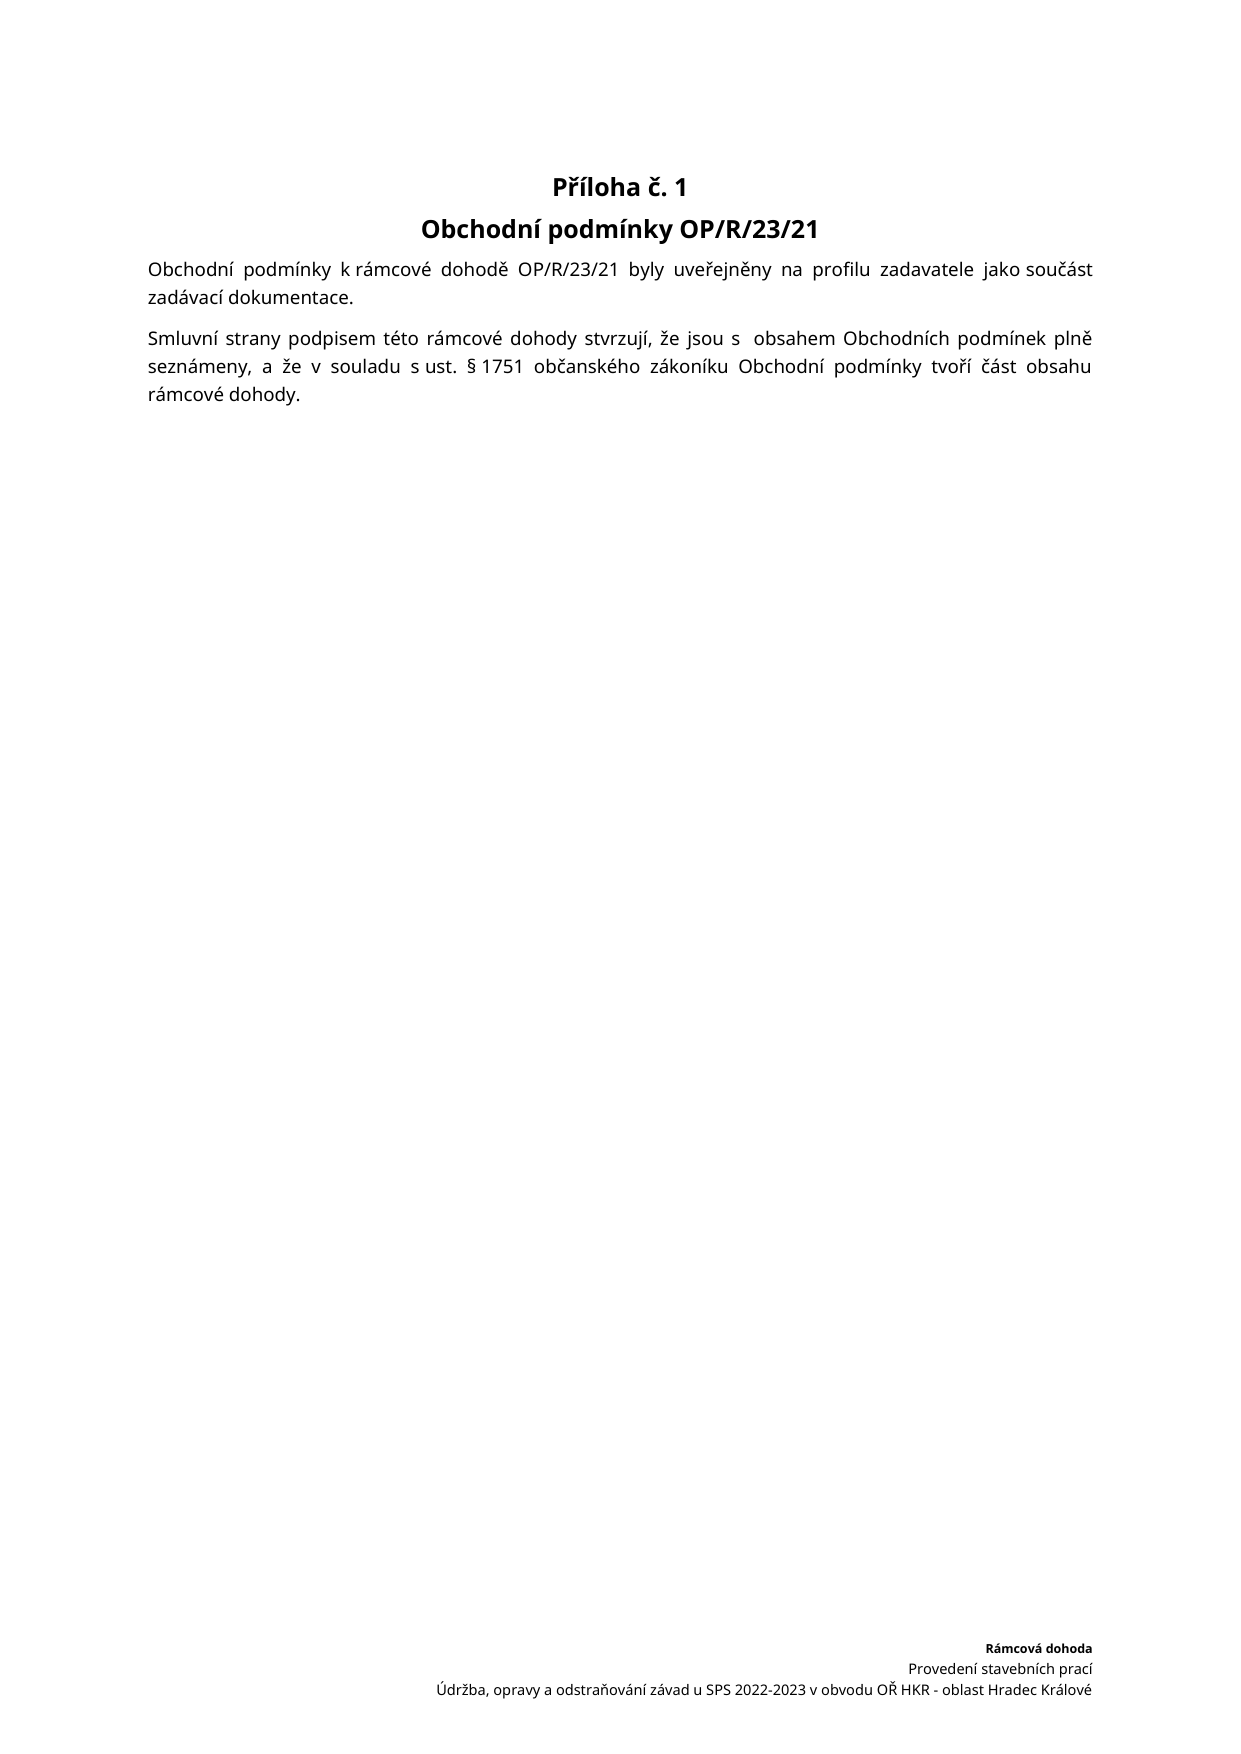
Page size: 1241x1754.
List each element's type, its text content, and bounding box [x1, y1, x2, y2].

text Příloha č. 1 [148, 173, 1093, 202]
text Obchodní podmínky OP/R/23/21 [148, 215, 1093, 244]
text Obchodní podmínky k rámcové dohodě OP/R/23/21 byly uveřejněny na profilu zadavatele jako součást zadávací dokumentace. [148, 256, 1093, 310]
text Smluvní strany podpisem této rámcové dohody stvrzují, že jsou s obsahem Obchodních podmínek plně seznámeny, a že v souladu s ust. § 1751 občanského zákoníku Obchodní podmínky tvoří část obsahu rámcové dohody. [148, 325, 1093, 406]
